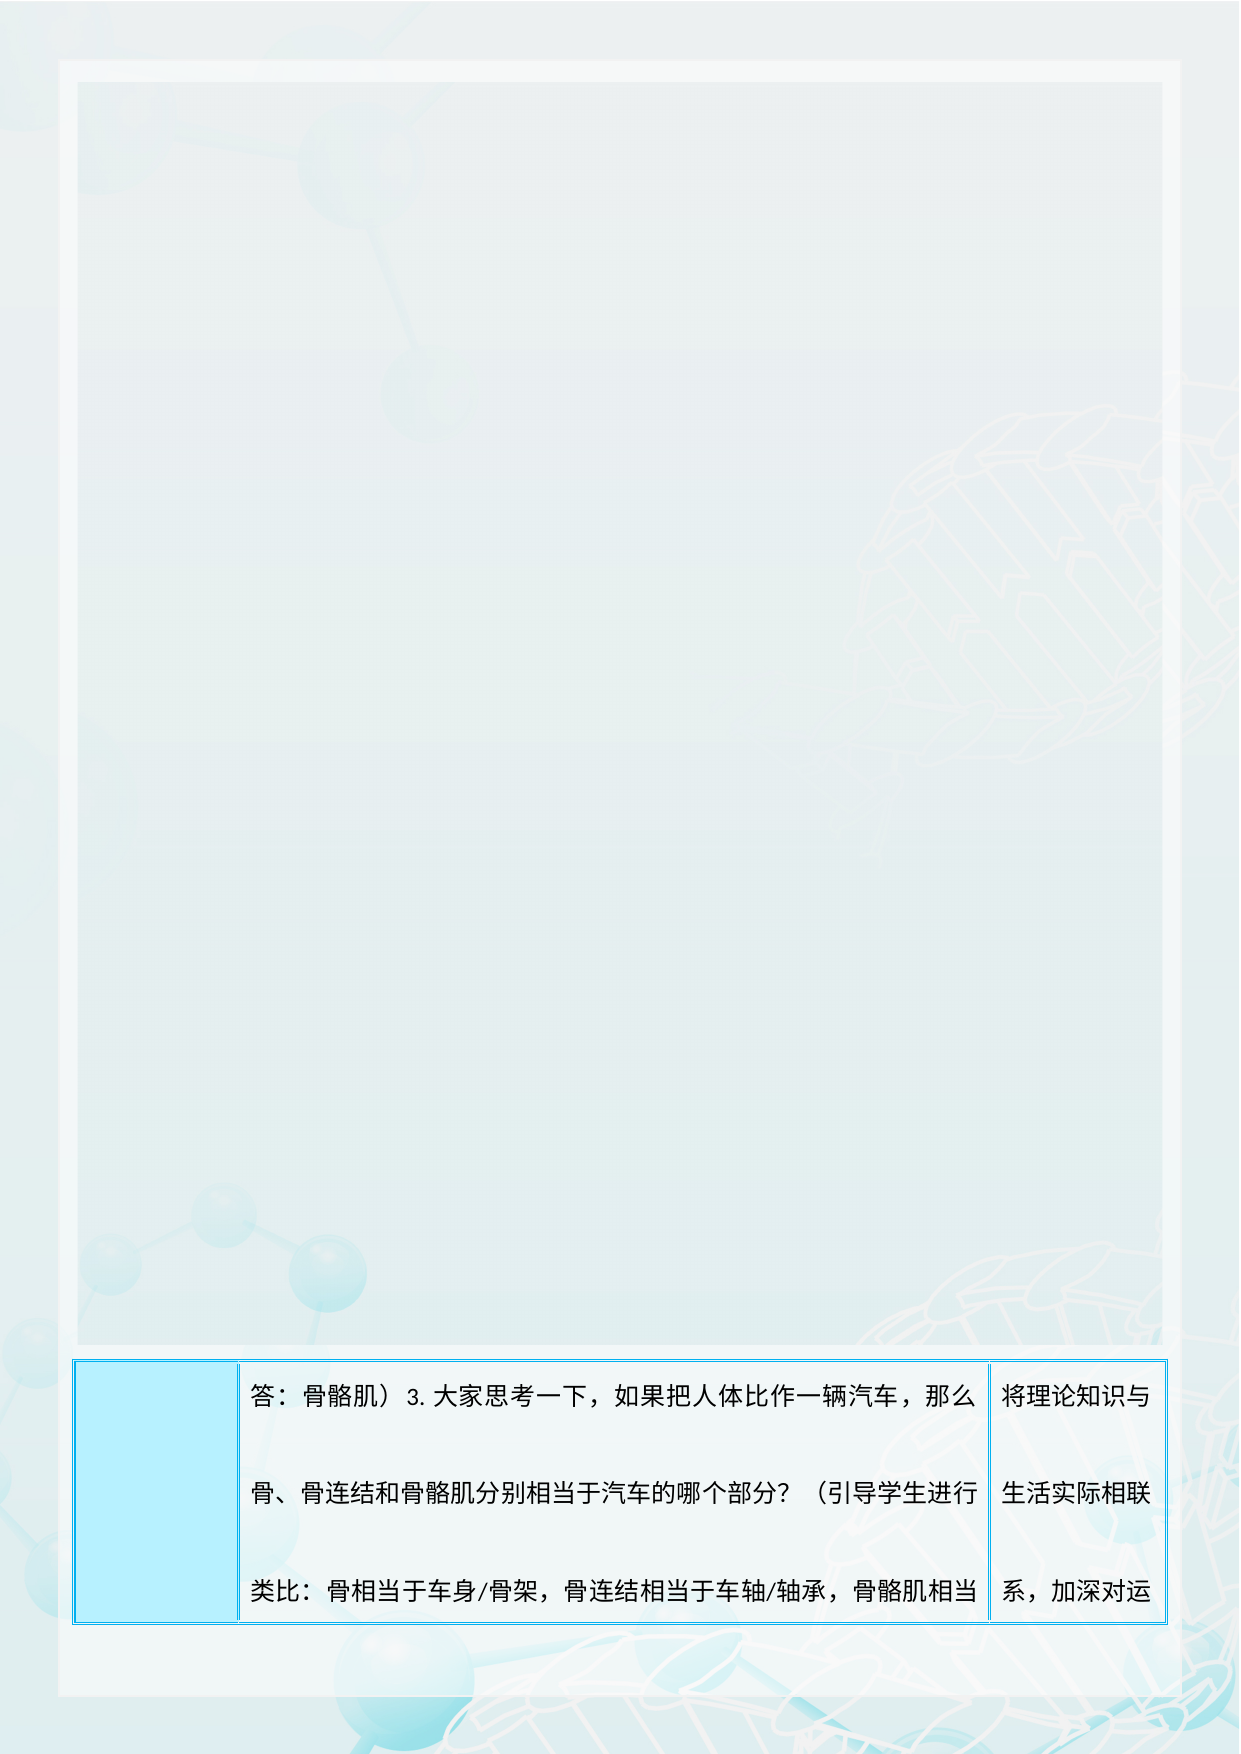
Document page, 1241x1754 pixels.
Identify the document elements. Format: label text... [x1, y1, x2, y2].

picture [0, 1, 1240, 1754]
table_cell 【教师】课堂互动 请同学们观察自己的手，你认为手骨属于哪一类骨？（引导学生思考并回答：短骨）2. 我们平时说的“抽筋”或“抽风”，这里的“筋”指的是运动系统中的哪个部分？（引导学生思考并回答：骨骼肌）3. 大家思考一下，如果把人体比作一辆汽车，那么骨、骨连结和骨骼肌分别相当于汽车的哪个部分？（引导学生进行类比：骨相当于车身/骨架，骨连结相当于车轴/轴承，骨骼肌相当于发动机/动力系统） 【学生】积极思考，踊跃回答。 [239, 1360, 990, 1622]
table_cell 通过提问和生活实例，激发学生学习兴趣，引导学生将理论知识与生活实际相联系，加深对运动系统基本概念的理解。 [990, 1362, 1165, 1622]
table_cell 课堂互动（3min） [76, 1360, 239, 1622]
